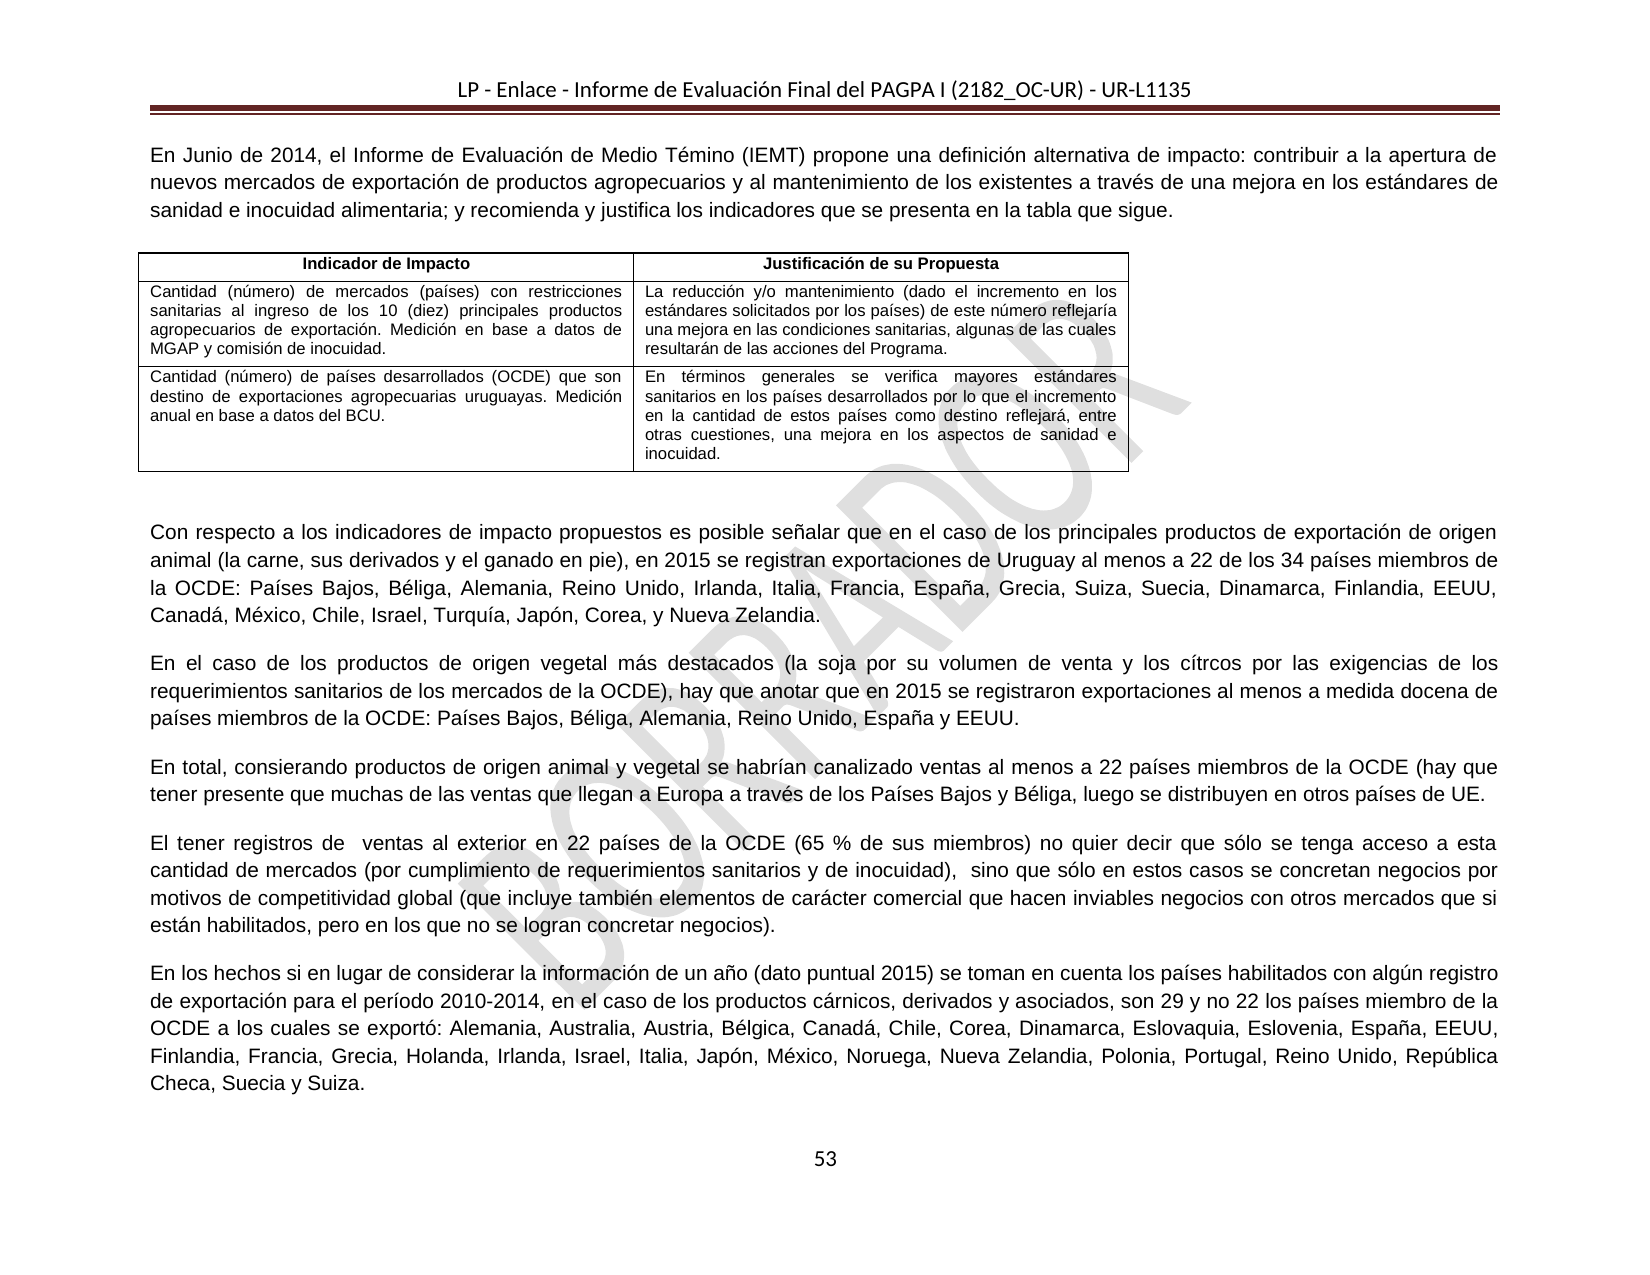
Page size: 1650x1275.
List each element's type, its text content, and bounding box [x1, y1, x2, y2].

table_header Indicador de Impacto [139, 254, 633, 281]
text En los hechos si en lugar de considerar la información de un año (dato puntual 2015) se toman en cuenta los países habilitados con algún registro de exportación para el período 2010-2014, en el caso de los productos cárnicos, derivados y asociados, son 29 y no 22 los países miembro de la OCDE a los cuales se exportó: Alemania, Australia, Austria, Bélgica, Canadá, Chile, Corea, Dinamarca, Eslovaquia, Eslovenia, España, EEUU, Finlandia, Francia, Grecia, Holanda, Irlanda, Israel, Italia, Japón, México, Noruega, Nueva Zelandia, Polonia, Portugal, Reino Unido, República Checa, Suecia y Suiza. [150, 961, 1500, 1095]
text En el caso de los productos de origen vegetal más destacados (la soja por su volumen de venta y los cítrcos por las exigencias de los requerimientos sanitarios de los mercados de la OCDE), hay que anotar que en 2015 se registraron exportaciones al menos a medida docena de países miembros de la OCDE: Países Bajos, Béliga, Alemania, Reino Unido, España y EEUU. [150, 651, 1500, 730]
text El tener registros de ventas al exterior en 22 países de la OCDE (65 % de sus miembros) no quier decir que sólo se tenga acceso a esta cantidad de mercados (por cumplimiento de requerimientos sanitarios y de inocuidad), sino que sólo en estos casos se concretan negocios por motivos de competitividad global (que incluye también elementos de carácter comercial que hacen inviables negocios con otros mercados que si están habilitados, pero en los que no se logran concretar negocios). [150, 830, 1500, 937]
table_header Justificación de su Propuesta [634, 254, 1128, 281]
text En Junio de 2014, el Informe de Evaluación de Medio Témino (IEMT) propone una definición alternativa de impacto: contribuir a la apertura de nuevos mercados de exportación de productos agropecuarios y al mantenimiento de los existentes a través de una mejora en los estándares de sanidad e inocuidad alimentaria; y recomienda y justifica los indicadores que se presenta en la tabla que sigue. [150, 142, 1500, 221]
table_cell En términos generales se verifica mayores estándares sanitarios en los países desarrollados por lo que el incremento en la cantidad de estos países como destino reflejará, entre otras cuestiones, una mejora en los aspectos de sanidad e inocuidad. [634, 367, 1128, 471]
table_cell La reducción y/o mantenimiento (dado el incremento en los estándares solicitados por los países) de este número reflejaría una mejora en las condiciones sanitarias, algunas de las cuales resultarán de las acciones del Programa. [634, 282, 1128, 366]
table_cell Cantidad (número) de mercados (países) con restricciones sanitarias al ingreso de los 10 (diez) principales productos agropecuarios de exportación. Medición en base a datos de MGAP y comisión de inocuidad. [139, 282, 633, 366]
text En total, consierando productos de origen animal y vegetal se habrían canalizado ventas al menos a 22 países miembros de la OCDE (hay que tener presente que muchas de las ventas que llegan a Europa a través de los Países Bajos y Béliga, luego se distribuyen en otros países de UE. [150, 754, 1500, 806]
text Con respecto a los indicadores de impacto propuestos es posible señalar que en el caso de los principales productos de exportación de origen animal (la carne, sus derivados y el ganado en pie), en 2015 se registran exportaciones de Uruguay al menos a 22 de los 34 países miembros de la OCDE: Países Bajos, Béliga, Alemania, Reino Unido, Irlanda, Italia, Francia, España, Grecia, Suiza, Suecia, Dinamarca, Finlandia, EEUU, Canadá, México, Chile, Israel, Turquía, Japón, Corea, y Nueva Zelandia. [150, 520, 1500, 627]
table_cell Cantidad (número) de países desarrollados (OCDE) que son destino de exportaciones agropecuarias uruguayas. Medición anual en base a datos del BCU. [139, 367, 633, 471]
